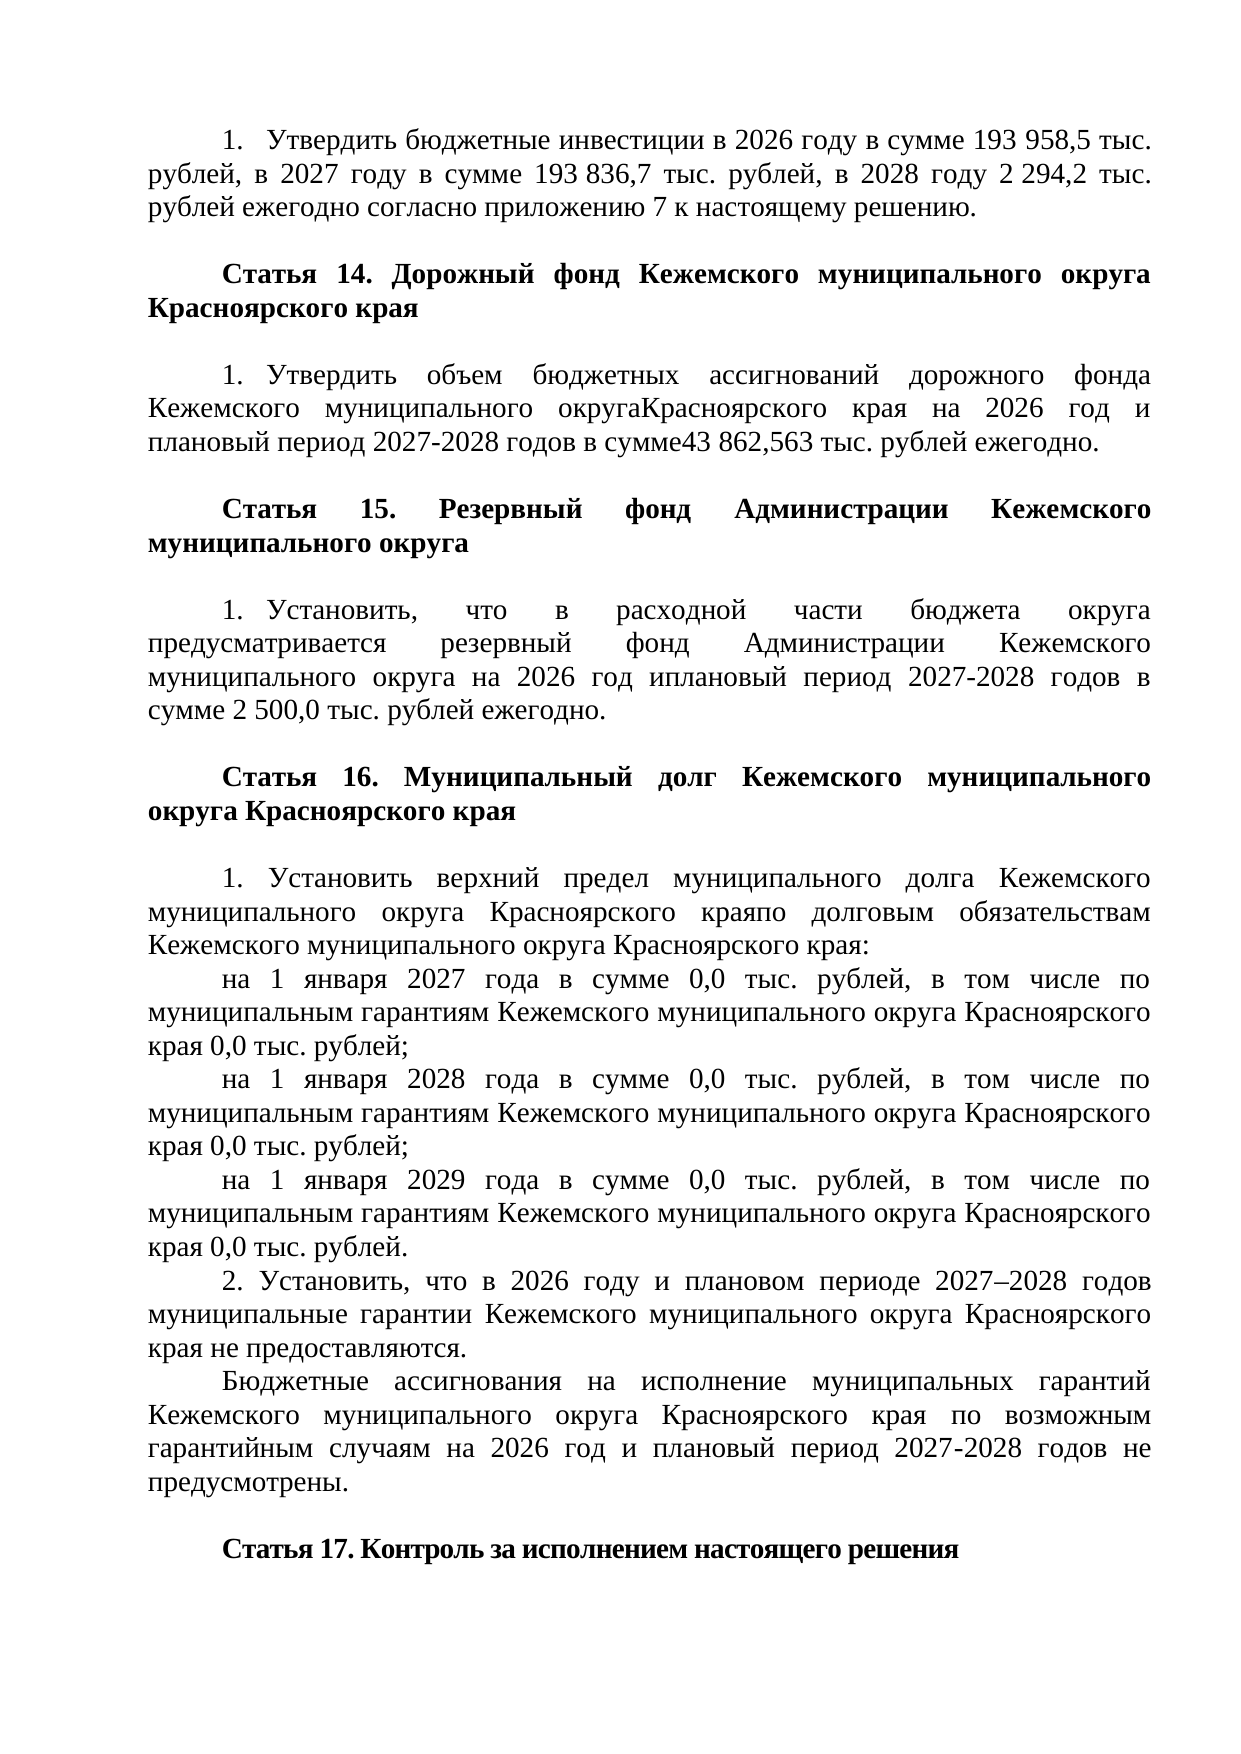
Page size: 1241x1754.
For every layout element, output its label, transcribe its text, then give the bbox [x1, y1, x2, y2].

list Установить, что в расходной части бюджета округа предусматривается резервный фонд Администрации Кежемского муниципального округа на 2026 год иплановый период 2027-2028 годов в сумме 2 500,0 тыс. рублей ежегодно. [148, 592, 1152, 726]
list Утвердить объем бюджетных ассигнований дорожного фонда Кежемского муниципального округаКрасноярского края на 2026 год и плановый период 2027-2028 годов в сумме43 862,563 тыс. рублей ежегодно. [148, 357, 1152, 458]
text Статья 14. Дорожный фонд Кежемского муниципального округа Красноярского края [148, 256, 1152, 323]
text Статья 16. Муниципальный долг Кежемского муниципального округа Красноярского края [148, 759, 1152, 827]
text на 1 января 2028 года в сумме 0,0 тыс. рублей, в том числе по муниципальным гарантиям Кежемского муниципального округа Красноярского края 0,0 тыс. рублей; [148, 1061, 1152, 1162]
text 2. Установить, что в 2026 году и плановом периоде 2027–2028 годов муниципальные гарантии Кежемского муниципального округа Красноярского края не предоставляются. [148, 1263, 1152, 1363]
text Статья 15. Резервный фонд Администрации Кежемского муниципального округа [148, 491, 1152, 558]
text 1. Установить верхний предел муниципального долга Кежемского муниципального округа Красноярского краяпо долговым обязательствам Кежемского муниципального округа Красноярского края: [148, 860, 1152, 961]
text на 1 января 2027 года в сумме 0,0 тыс. рублей, в том числе по муниципальным гарантиям Кежемского муниципального округа Красноярского края 0,0 тыс. рублей; [148, 961, 1152, 1061]
text Статья 17. Контроль за исполнением настоящего решения [148, 1531, 1152, 1564]
text на 1 января 2029 года в сумме 0,0 тыс. рублей, в том числе по муниципальным гарантиям Кежемского муниципального округа Красноярского края 0,0 тыс. рублей. [148, 1162, 1152, 1263]
text Бюджетные ассигнования на исполнение муниципальных гарантий Кежемского муниципального округа Красноярского края по возможным гарантийным случаям на 2026 год и плановый период 2027-2028 годов не предусмотрены. [148, 1363, 1152, 1497]
list Утвердить бюджетные инвестиции в 2026 году в сумме 193 958,5 тыс. рублей, в 2027 году в сумме 193 836,7 тыс. рублей, в 2028 году 2 294,2 тыс. рублей ежегодно согласно приложению 7 к настоящему решению. [148, 122, 1152, 223]
